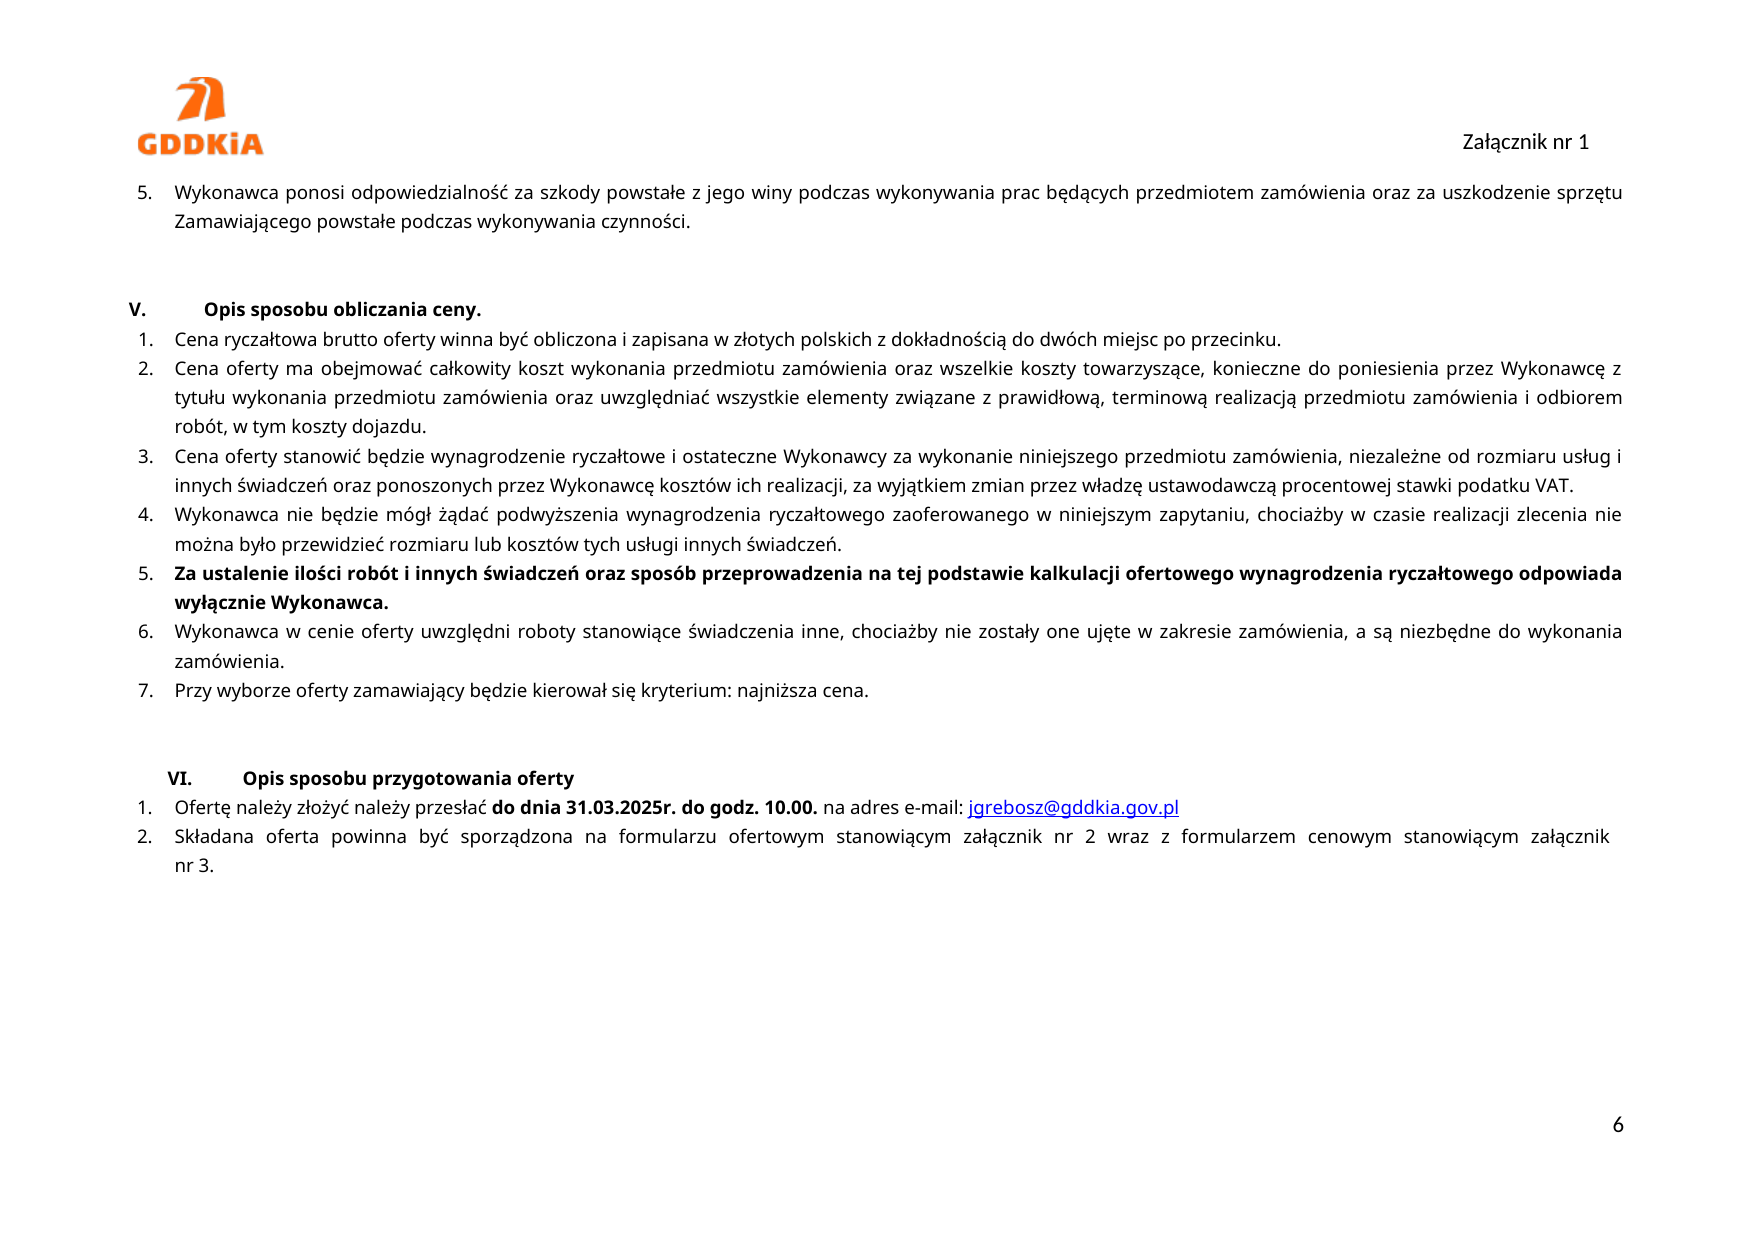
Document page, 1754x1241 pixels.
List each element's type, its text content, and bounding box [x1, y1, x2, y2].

list Opis sposobu obliczania ceny. [129, 297, 1624, 322]
list Przy wyborze oferty zamawiający będzie kierował się kryterium: najniższa cena. [138, 677, 1624, 703]
list Wykonawca ponosi odpowiedzialność za szkody powstałe z jego winy podczas wykonywania prac będących przedmiotem zamówienia oraz za uszkodzenie sprzętu Zamawiającego powstałe podczas wykonywania czynności. [137, 179, 1624, 234]
list Wykonawca nie będzie mógł żądać podwyższenia wynagrodzenia ryczałtowego zaoferowanego w niniejszym zapytaniu, chociażby w czasie realizacji zlecenia nie można było przewidzieć rozmiaru lub kosztów tych usługi innych świadczeń. [138, 502, 1624, 556]
list Cena ryczałtowa brutto oferty winna być obliczona i zapisana w złotych polskich z dokładnością do dwóch miejsc po przecinku. [138, 326, 1624, 351]
list Składana oferta powinna być sporządzona na formularzu ofertowym stanowiącym załącznik nr 2 wraz z formularzem cenowym stanowiącym załącznik nr 3. [137, 823, 1624, 878]
list Cena oferty stanowić będzie wynagrodzenie ryczałtowe i ostateczne Wykonawcy za wykonanie niniejszego przedmiotu zamówienia, niezależne od rozmiaru usług i innych świadczeń oraz ponoszonych przez Wykonawcę kosztów ich realizacji, za wyjątkiem zmian przez władzę ustawodawczą procentowej stawki podatku VAT. [138, 443, 1624, 498]
list Ofertę należy złożyć należy przesłać do dnia 31.03.2025r. do godz. 10.00. na adres e-mail: jgrebosz@gddkia.gov.pl [137, 794, 1624, 820]
list Za ustalenie ilości robót i innych świadczeń oraz sposób przeprowadzenia na tej podstawie kalkulacji ofertowego wynagrodzenia ryczałtowego odpowiada wyłącznie Wykonawca. [138, 560, 1624, 615]
picture [137, 77, 267, 160]
list Opis sposobu przygotowania oferty [167, 765, 1624, 791]
list Wykonawca w cenie oferty uwzględni roboty stanowiące świadczenia inne, chociażby nie zostały one ujęte w zakresie zamówienia, a są niezbędne do wykonania zamówienia. [138, 619, 1624, 673]
list Cena oferty ma obejmować całkowity koszt wykonania przedmiotu zamówienia oraz wszelkie koszty towarzyszące, konieczne do poniesienia przez Wykonawcę z tytułu wykonania przedmiotu zamówienia oraz uwzględniać wszystkie elementy związane z prawidłową, terminową realizacją przedmiotu zamówienia i odbiorem robót, w tym koszty dojazdu. [138, 355, 1624, 439]
